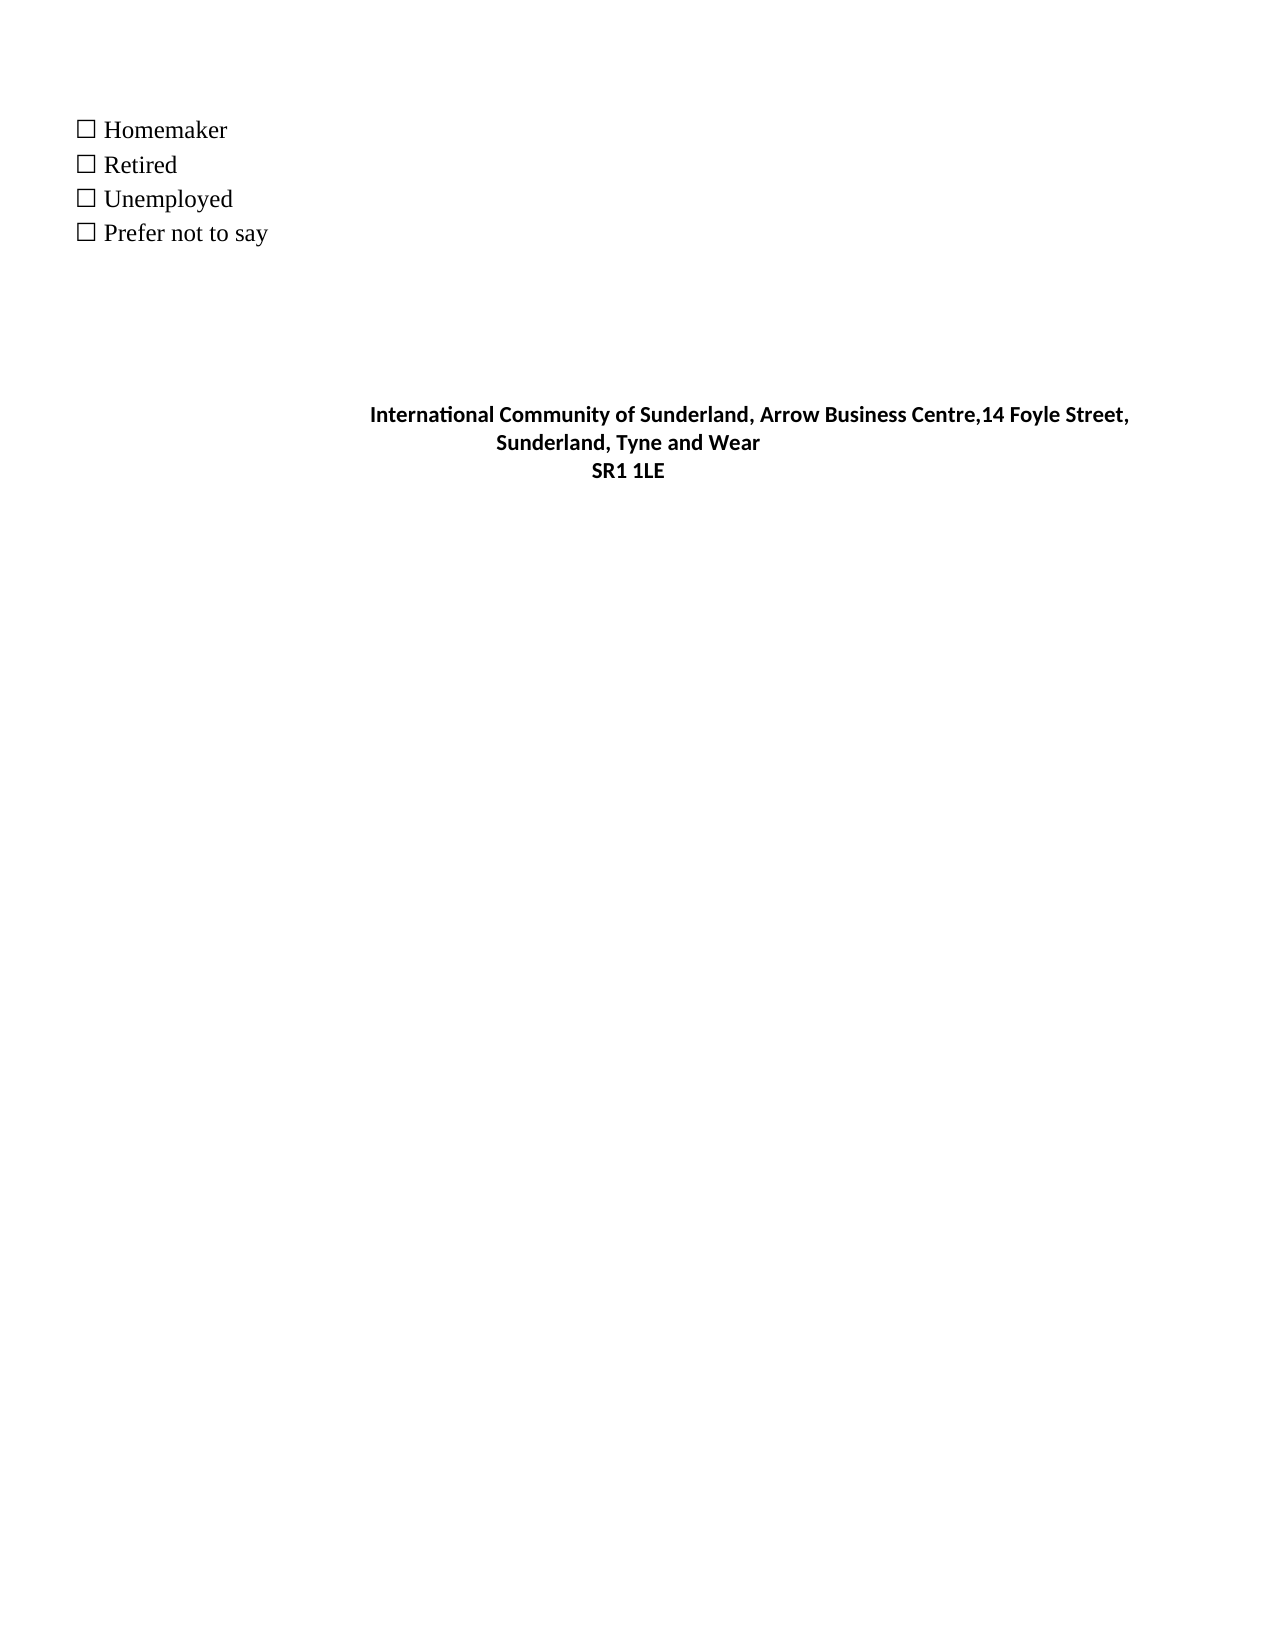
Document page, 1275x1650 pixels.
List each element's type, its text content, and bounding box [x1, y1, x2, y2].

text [75, 112, 1181, 248]
text International Community of Sunderland, Arrow Business Centre,14 Foyle Street, Sunderland, Tyne and Wear SR1 1LE [75, 400, 1181, 484]
